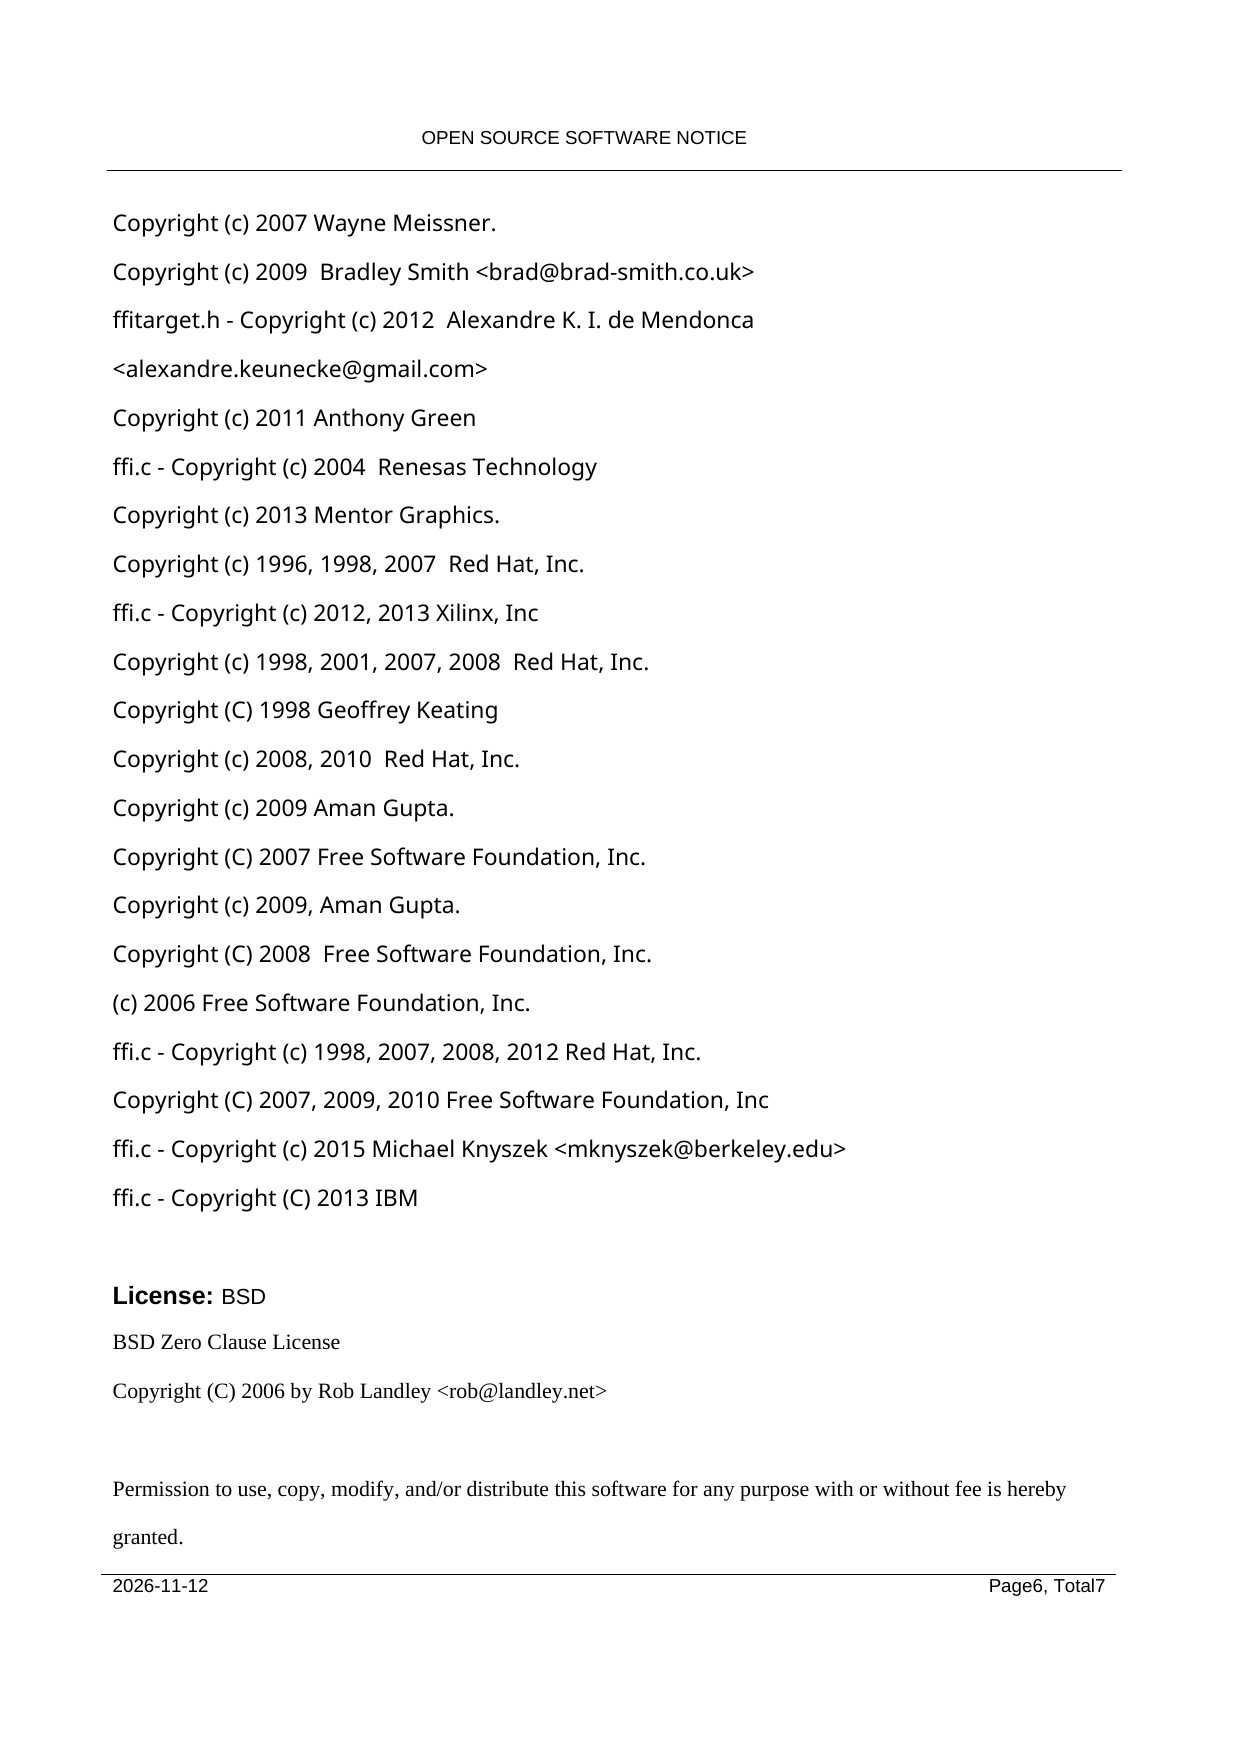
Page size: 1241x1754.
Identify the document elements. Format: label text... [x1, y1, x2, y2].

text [112, 206, 1128, 1263]
text License: BSD [112, 1279, 1128, 1311]
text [112, 1326, 1128, 1553]
